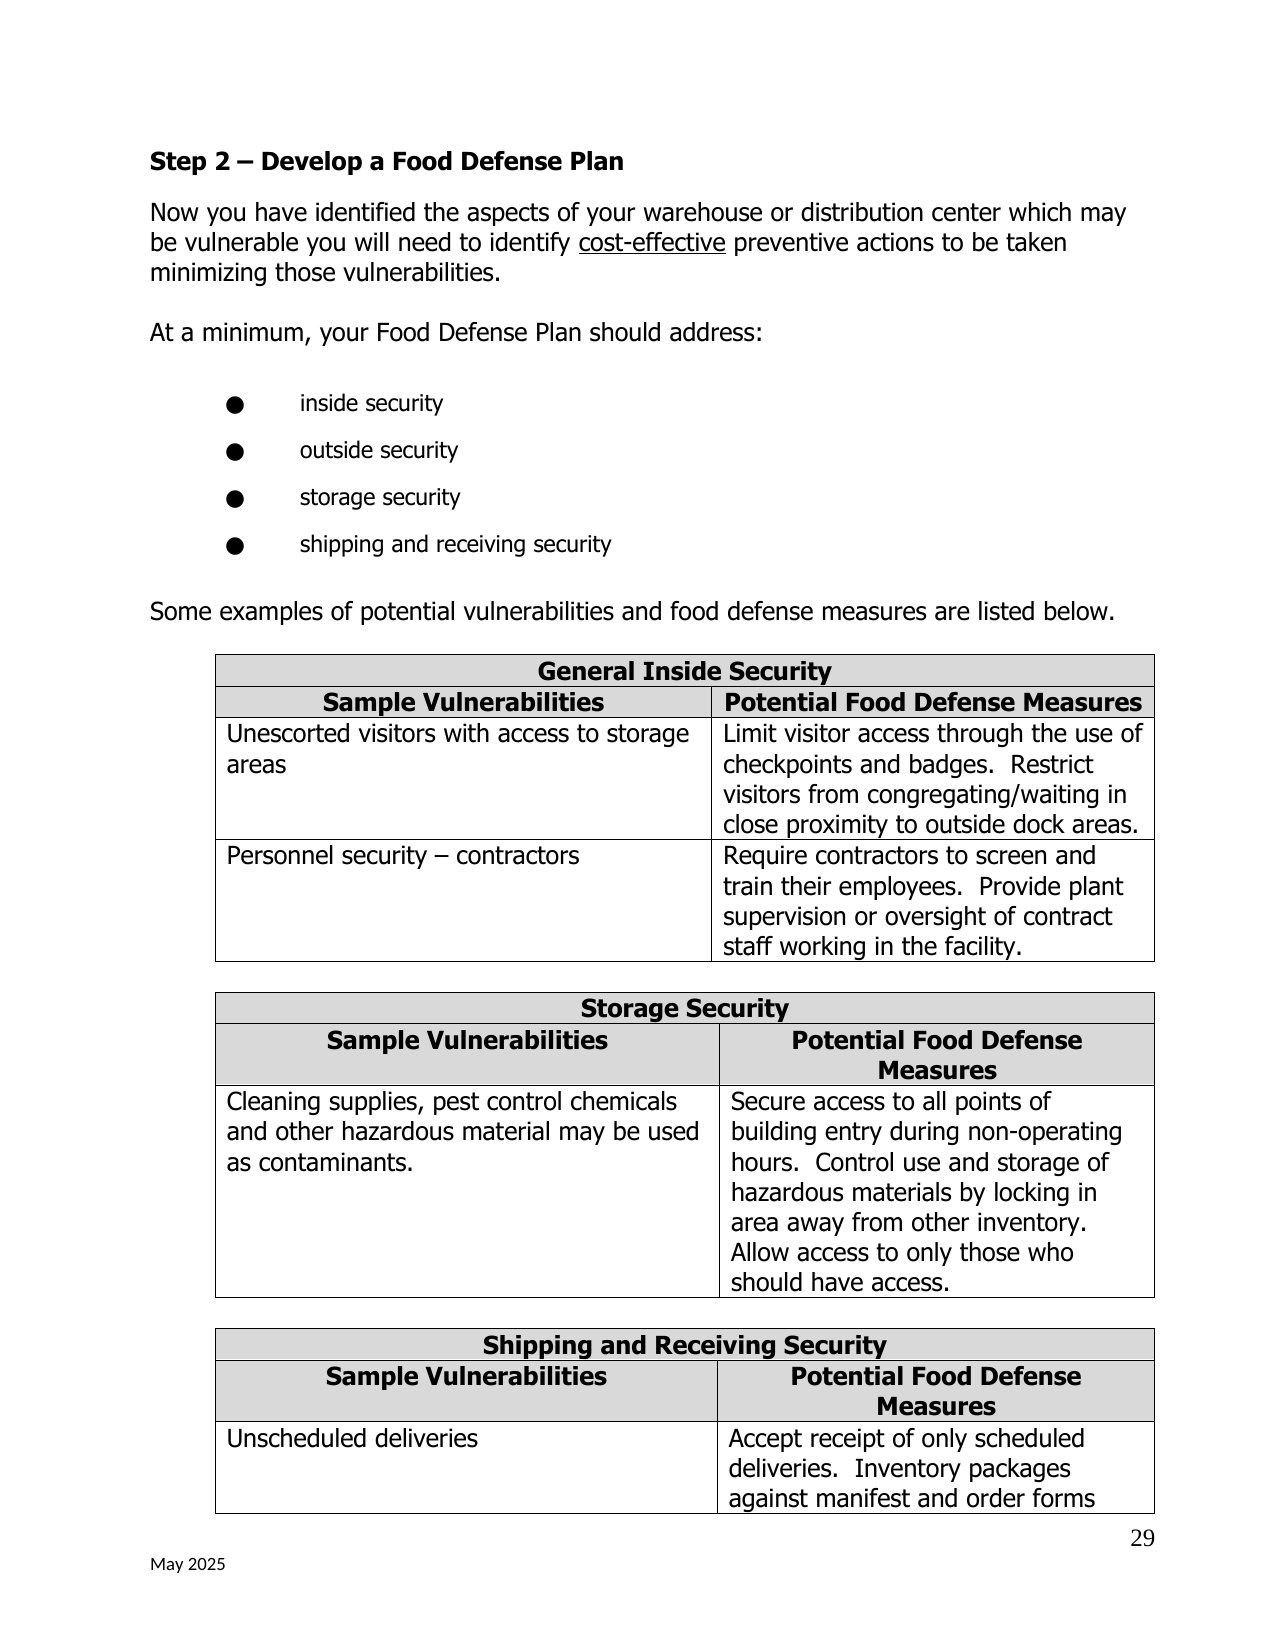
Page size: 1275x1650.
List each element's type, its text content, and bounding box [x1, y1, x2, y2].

table_cell Cleaning supplies, pest control chemicals and other hazardous material may be used as contaminants. [216, 1086, 719, 1297]
table_cell Sample Vulnerabilities [216, 1361, 717, 1421]
table_cell Potential Food Defense Measures [720, 1024, 1154, 1084]
text Step 2 – Develop a Food Defense Plan [150, 145, 1155, 175]
table_cell Sample Vulnerabilities [216, 1024, 719, 1084]
table_cell Require contractors to screen and train their employees. Provide plant supervision or oversight of contract staff working in the facility. [712, 840, 1154, 961]
table_cell Secure access to all points of building entry during non-operating hours. Control use and storage of hazardous materials by locking in area away from other inventory. Allow access to only those who should have access. [720, 1086, 1154, 1297]
text At a minimum, your Food Defense Plan should address: [150, 317, 1155, 347]
list outside security [150, 424, 1155, 471]
table_cell Potential Food Defense Measures [718, 1361, 1154, 1421]
table_header Shipping and Receiving Security [216, 1329, 1154, 1359]
table_cell Potential Food Defense Measures [712, 687, 1154, 717]
text Now you have identified the aspects of your warehouse or distribution center which may be vulnerable you will need to identify cost-effective preventive actions to be taken minimizing those vulnerabilities. [150, 196, 1155, 287]
list storage security [150, 471, 1155, 518]
list inside security [150, 377, 1155, 424]
table_cell Limit visitor access through the use of checkpoints and badges. Restrict visitors from congregating/waiting in close proximity to outside dock areas. [712, 718, 1154, 839]
table_header General Inside Security [216, 655, 1154, 686]
table_cell Unescorted visitors with access to storage areas [216, 718, 711, 839]
table_cell Sample Vulnerabilities [216, 687, 711, 717]
table_cell Personnel security – contractors [216, 840, 711, 961]
table_header Storage Security [216, 993, 1154, 1023]
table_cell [718, 1422, 1154, 1513]
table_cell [216, 1422, 717, 1513]
list shipping and receiving security [150, 518, 1155, 565]
text Some examples of potential vulnerabilities and food defense measures are listed below. [150, 595, 1155, 626]
